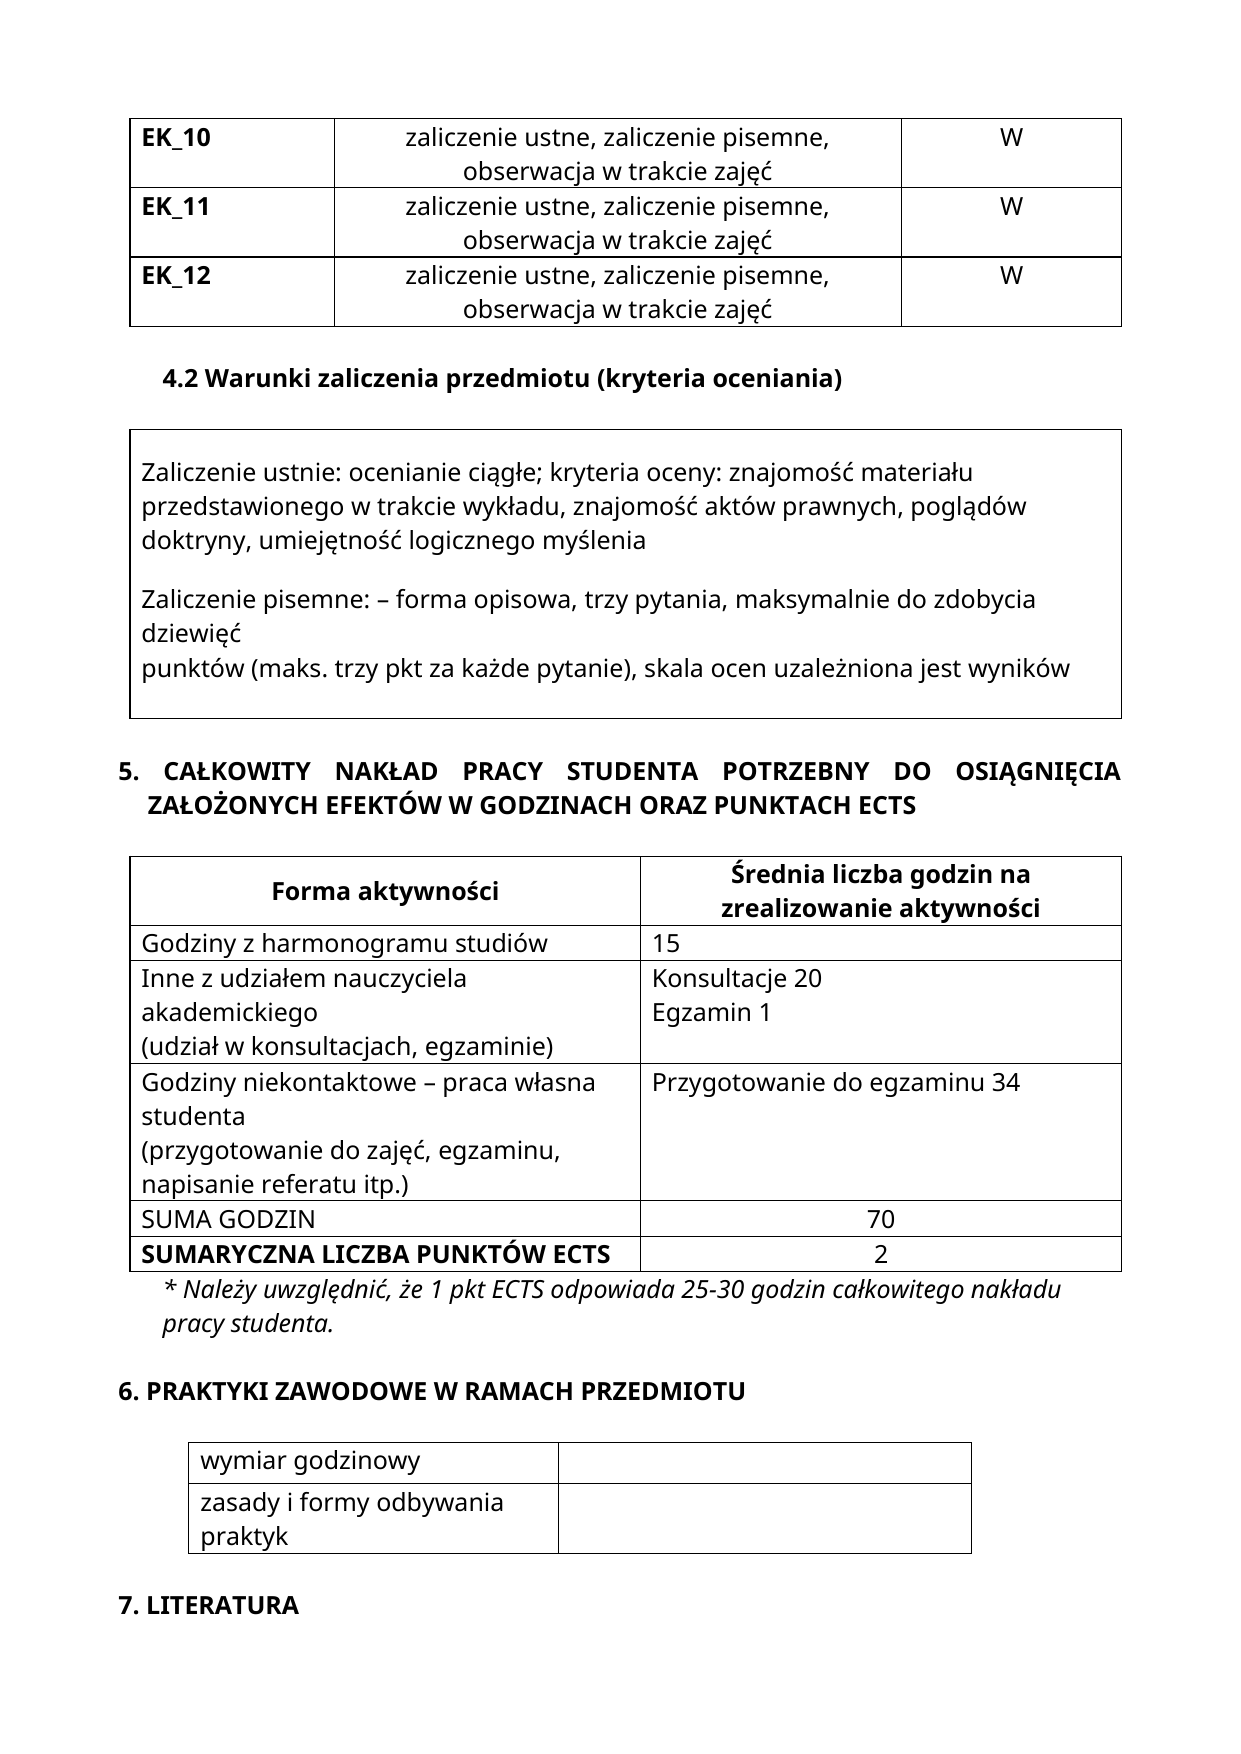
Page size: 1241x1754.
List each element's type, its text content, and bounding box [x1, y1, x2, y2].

table_cell Przygotowanie do egzaminu 34 [641, 1064, 1121, 1200]
table_cell [559, 1484, 971, 1552]
table_cell 15 [641, 926, 1121, 960]
table_cell W [902, 119, 1121, 187]
text 4.2 Warunki zaliczenia przedmiotu (kryteria oceniania) [162, 361, 1122, 395]
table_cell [335, 188, 901, 256]
text 5. CAŁKOWITY NAKŁAD PRACY STUDENTA POTRZEBNY DO OSIĄGNIĘCIA ZAŁOŻONYCH EFEKTÓW W GODZINACH ORAZ PUNKTACH ECTS [118, 753, 1122, 822]
table_cell W [902, 258, 1121, 326]
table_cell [335, 258, 901, 326]
table_cell Godziny niekontaktowe – praca własna studenta (przygotowanie do zajęć, egzaminu, napisanie referatu itp.) [131, 1064, 640, 1200]
table_cell 70 [641, 1201, 1121, 1236]
table_cell W [902, 188, 1121, 256]
table_cell EK_10 [131, 119, 334, 187]
text 7. LITERATURA [118, 1588, 1122, 1622]
text * Należy uwzględnić, że 1 pkt ECTS odpowiada 25-30 godzin całkowitego nakładu pracy studenta. [162, 1272, 1122, 1340]
table_cell Inne z udziałem nauczyciela akademickiego (udział w konsultacjach, egzaminie) [131, 961, 640, 1063]
text 6. PRAKTYKI ZAWODOWE W RAMACH PRZEDMIOTU [118, 1374, 1122, 1408]
table_header [559, 1443, 971, 1483]
table_cell zasady i formy odbywania praktyk [189, 1484, 558, 1552]
table_header Średnia liczba godzin na zrealizowanie aktywności [641, 857, 1121, 925]
table_cell SUMARYCZNA LICZBA PUNKTÓW ECTS [131, 1237, 640, 1271]
table_header Zaliczenie ustnie: ocenianie ciągłe; kryteria oceny: znajomość materiału przedstawionego w trakcie wykładu, znajomość aktów prawnych, poglądów doktryny, umiejętność logicznego myślenia Zaliczenie pisemne: – forma opisowa, trzy pytania, maksymalnie do zdobycia dziewięć punktów (maks. trzy pkt za każde pytanie), skala ocen uzależniona jest wyników [131, 430, 1121, 718]
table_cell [335, 119, 901, 187]
table_cell Konsultacje 20 Egzamin 1 [641, 961, 1121, 1063]
table_cell SUMA GODZIN [131, 1201, 640, 1236]
table_cell EK_11 [131, 188, 334, 256]
table_header Forma aktywności [131, 857, 640, 925]
table_cell Godziny z harmonogramu studiów [131, 926, 640, 960]
table_header wymiar godzinowy [189, 1443, 558, 1483]
table_cell EK_12 [131, 258, 334, 326]
table_cell 2 [641, 1237, 1121, 1271]
